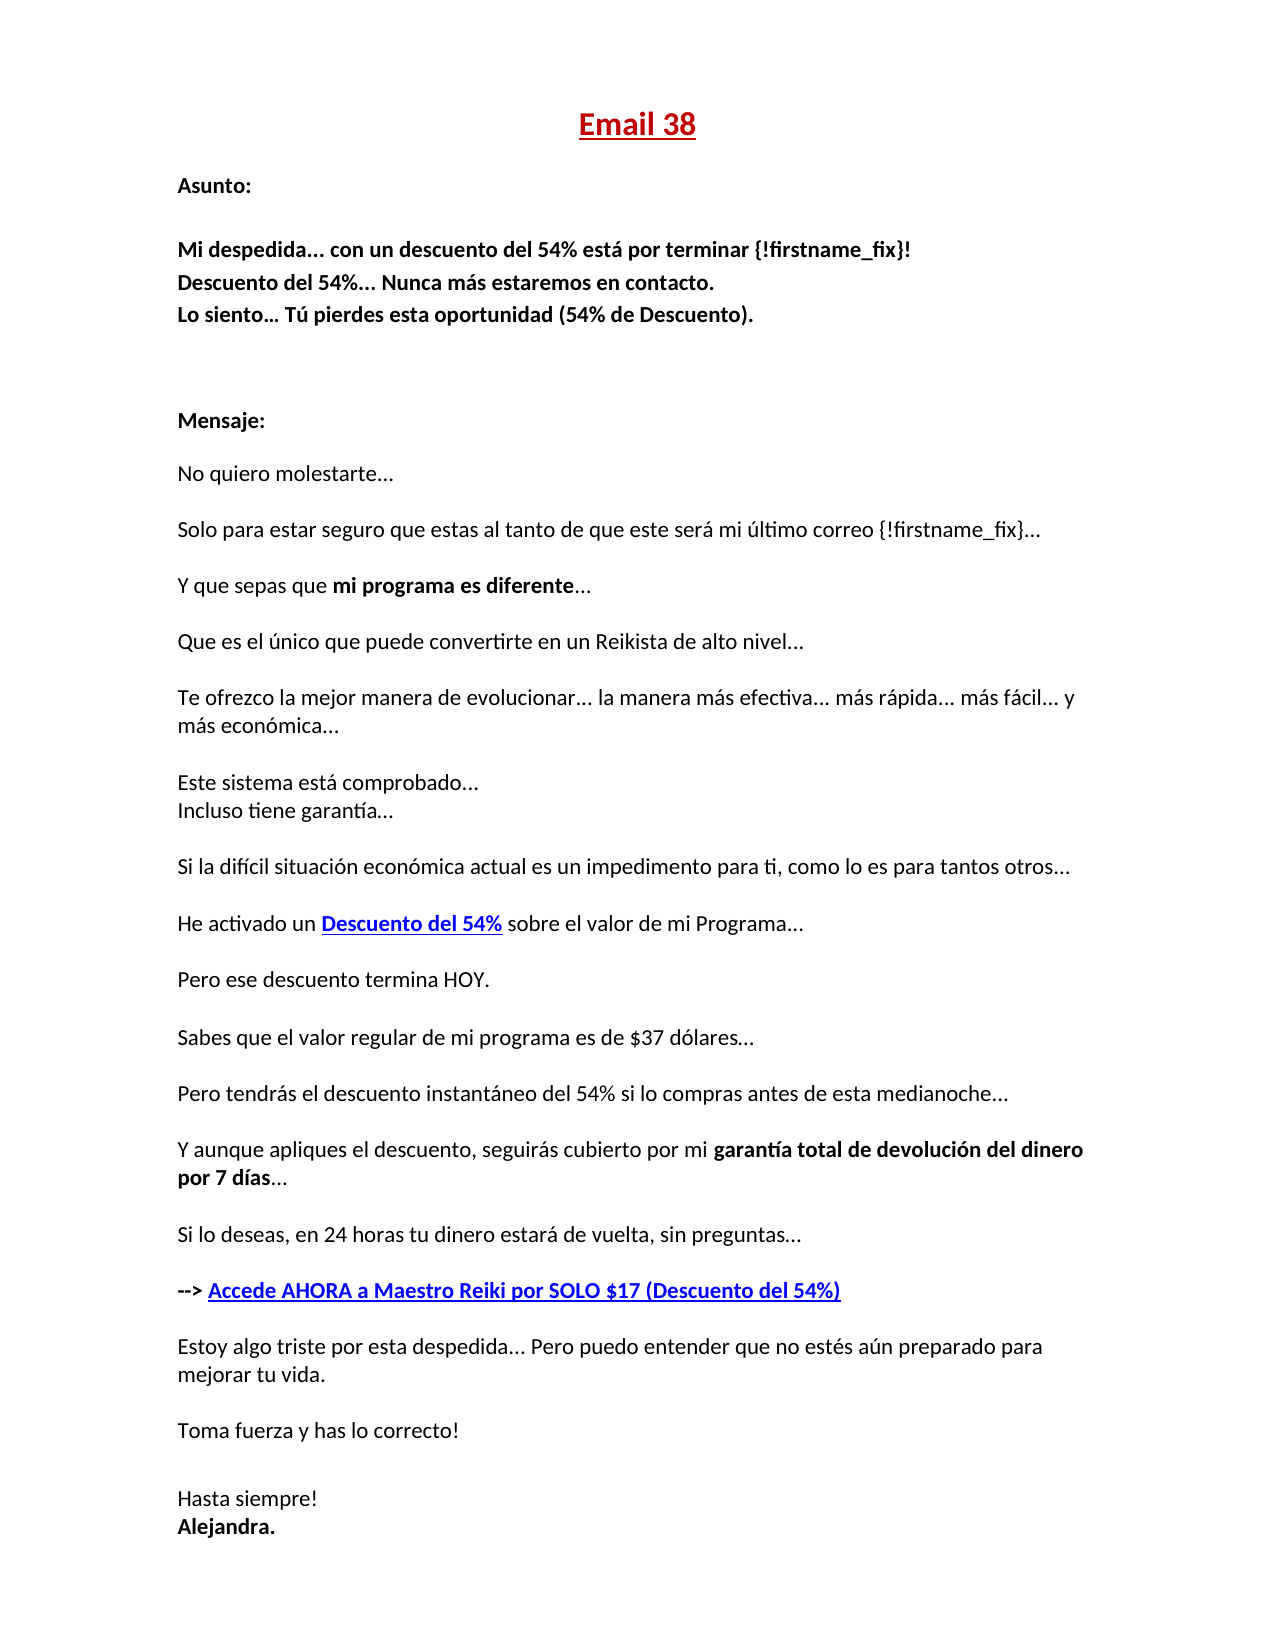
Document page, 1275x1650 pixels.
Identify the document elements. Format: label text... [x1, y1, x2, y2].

text Este sistema está comprobado... Incluso tiene garantía… Si la difícil situación económica actual es un impedimento para ti, como lo es para tantos otros... [177, 768, 1098, 880]
text Email 38 [177, 103, 1098, 144]
text Sabes que el valor regular de mi programa es de $37 dólares… Pero tendrás el descuento instantáneo del 54% si lo compras antes de esta medianoche... Y aunque apliques el descuento, seguirás cubierto por mi garantía total de devolución del dinero por 7 días... [177, 1023, 1098, 1191]
text Hasta siempre! Alejandra. [177, 1456, 1098, 1540]
text Si lo deseas, en 24 horas tu dinero estará de vuelta, sin preguntas… --> Accede AHORA a Maestro Reiki por SOLO $17 (Descuento del 54%) Estoy algo triste por esta despedida... Pero puedo entender que no estés aún preparado para mejorar tu vida. Toma fuerza y has lo correcto! [177, 1220, 1098, 1444]
text Y que sepas que mi programa es diferente... Que es el único que puede convertirte en un Reikista de alto nivel... Te ofrezco la mejor manera de evolucionar... la manera más efectiva... más rápida... más fácil... y más económica... [177, 543, 1098, 739]
text He activado un Descuento del 54% sobre el valor de mi Programa... Pero ese descuento termina HOY. [177, 909, 1098, 993]
text No quiero molestarte... [177, 459, 1098, 487]
text Solo para estar seguro que estas al tanto de que este será mi último correo {!firstname_fix}... [177, 487, 1098, 543]
text Mensaje: [177, 406, 1098, 434]
text Asunto: Mi despedida... con un descuento del 54% está por terminar {!firstname_fix}! Descuento del 54%... Nunca más estaremos en contacto. Lo siento… Tú pierdes esta oportunidad (54% de Descuento). [177, 171, 1098, 328]
